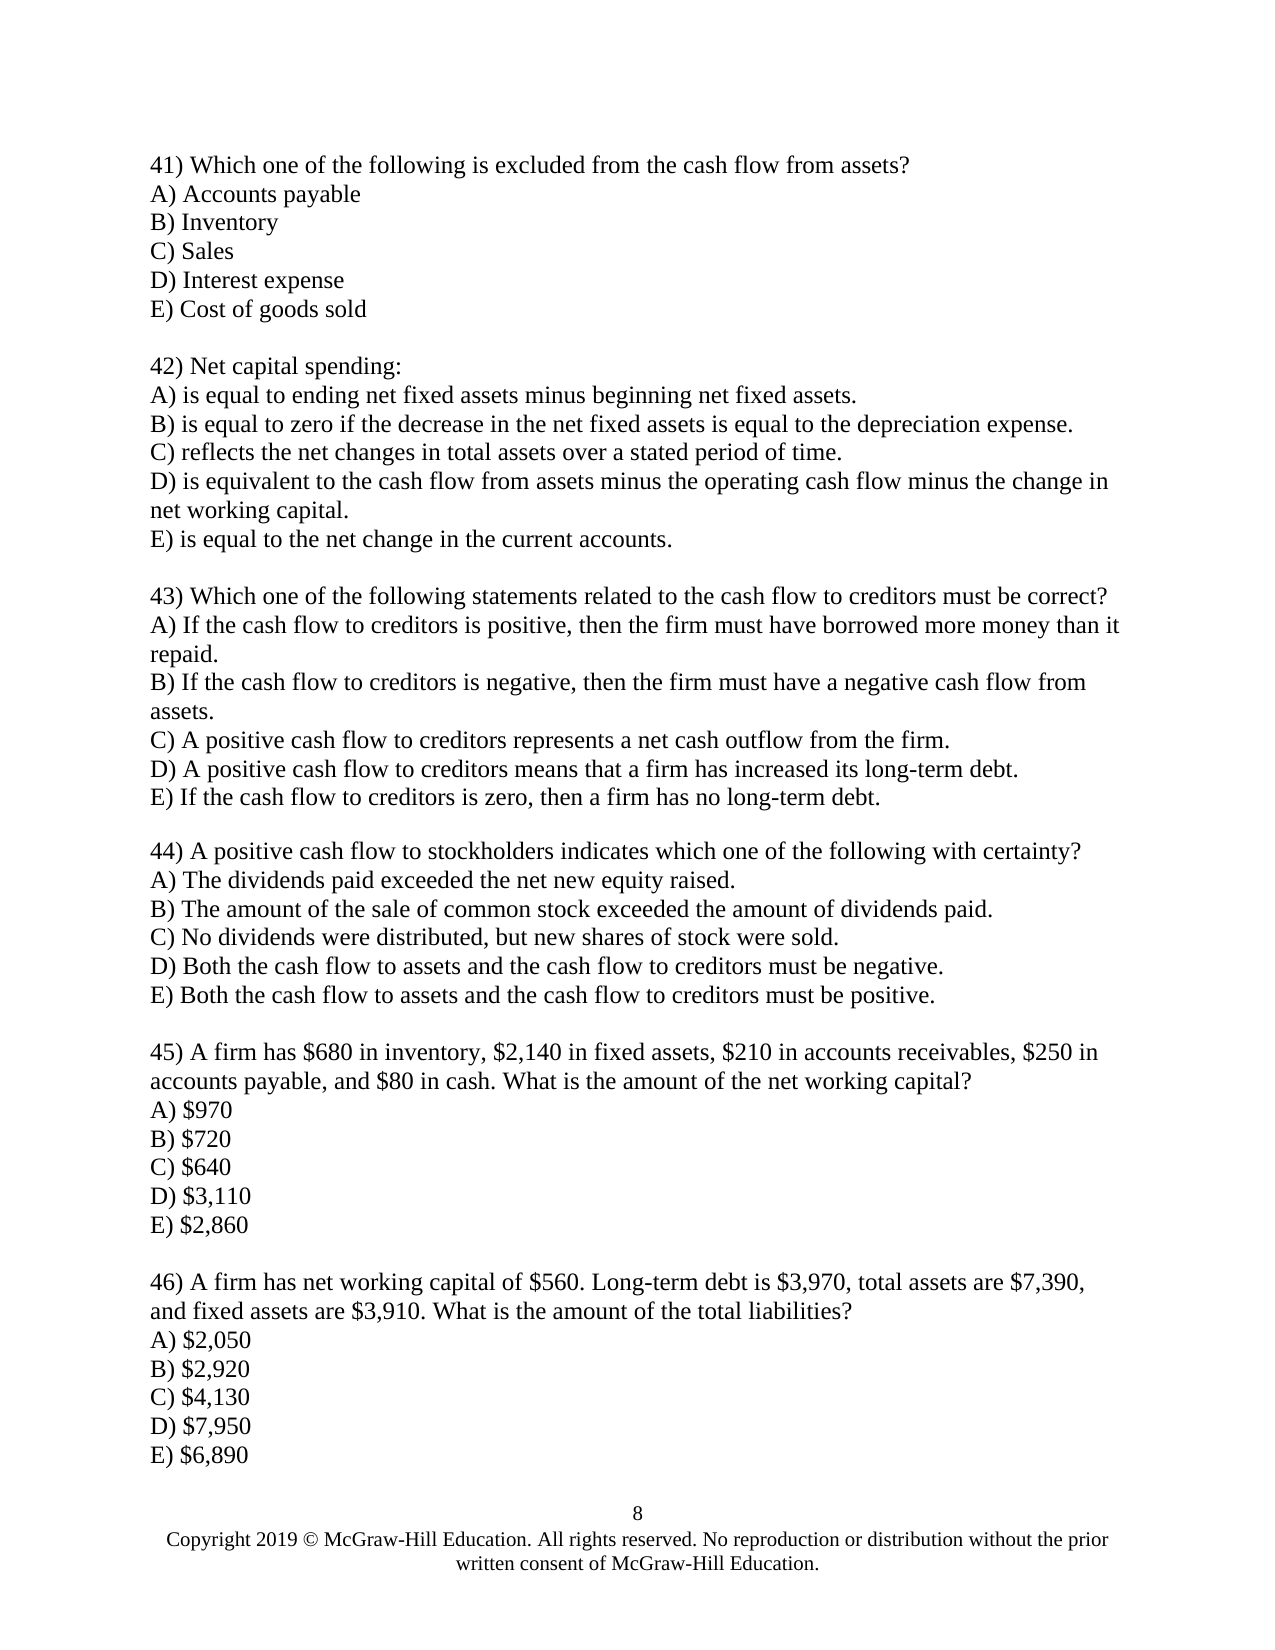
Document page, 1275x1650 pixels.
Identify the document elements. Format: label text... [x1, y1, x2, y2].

text A) $970 [150, 1095, 1125, 1124]
text D) Both the cash flow to assets and the cash flow to creditors must be negative. [150, 951, 1125, 980]
text E) $6,890 [150, 1440, 1125, 1469]
text C) A positive cash flow to creditors represents a net cash outflow from the firm. [150, 725, 1125, 754]
text A) The dividends paid exceeded the net new equity raised. [150, 865, 1125, 894]
text A) Accounts payable [150, 179, 1125, 207]
text B) $720 [150, 1124, 1125, 1152]
text D) $7,950 [150, 1411, 1125, 1440]
text A) is equal to ending net fixed assets minus beginning net fixed assets. [150, 380, 1125, 409]
text 42) Net capital spending: [150, 351, 1125, 380]
text 44) A positive cash flow to stockholders indicates which one of the following with certainty? [150, 836, 1125, 865]
text A) If the cash flow to creditors is positive, then the firm must have borrowed more money than it repaid. [150, 610, 1125, 667]
text C) No dividends were distributed, but new shares of stock were sold. [150, 922, 1125, 951]
text D) $3,110 [150, 1181, 1125, 1210]
text C) reflects the net changes in total assets over a stated period of time. [150, 437, 1125, 466]
text C) Sales [150, 236, 1125, 265]
text 43) Which one of the following statements related to the cash flow to creditors must be correct? [150, 581, 1125, 610]
text 46) A firm has net working capital of $560. Long-term debt is $3,970, total assets are $7,390, and fixed assets are $3,910. What is the amount of the total liabilities? [150, 1267, 1125, 1325]
text E) If the cash flow to creditors is zero, then a firm has no long-term debt. [150, 782, 1125, 811]
text E) Cost of goods sold [150, 294, 1125, 322]
text E) $2,860 [150, 1210, 1125, 1239]
text D) is equivalent to the cash flow from assets minus the operating cash flow minus the change in net working capital. [150, 466, 1125, 524]
text B) Inventory [150, 207, 1125, 236]
text E) is equal to the net change in the current accounts. [150, 524, 1125, 552]
text B) $2,920 [150, 1354, 1125, 1382]
text D) A positive cash flow to creditors means that a firm has increased its long-term debt. [150, 754, 1125, 782]
text E) Both the cash flow to assets and the cash flow to creditors must be positive. [150, 980, 1125, 1009]
text 41) Which one of the following is excluded from the cash flow from assets? [150, 150, 1125, 179]
text B) The amount of the sale of common stock exceeded the amount of dividends paid. [150, 894, 1125, 922]
text B) is equal to zero if the decrease in the net fixed assets is equal to the depreciation expense. [150, 409, 1125, 437]
text C) $4,130 [150, 1382, 1125, 1411]
text B) If the cash flow to creditors is negative, then the firm must have a negative cash flow from assets. [150, 667, 1125, 725]
text 45) A firm has $680 in inventory, $2,140 in fixed assets, $210 in accounts receivables, $250 in accounts payable, and $80 in cash. What is the amount of the net working capital? [150, 1037, 1125, 1095]
text C) $640 [150, 1152, 1125, 1181]
text A) $2,050 [150, 1325, 1125, 1354]
text D) Interest expense [150, 265, 1125, 294]
